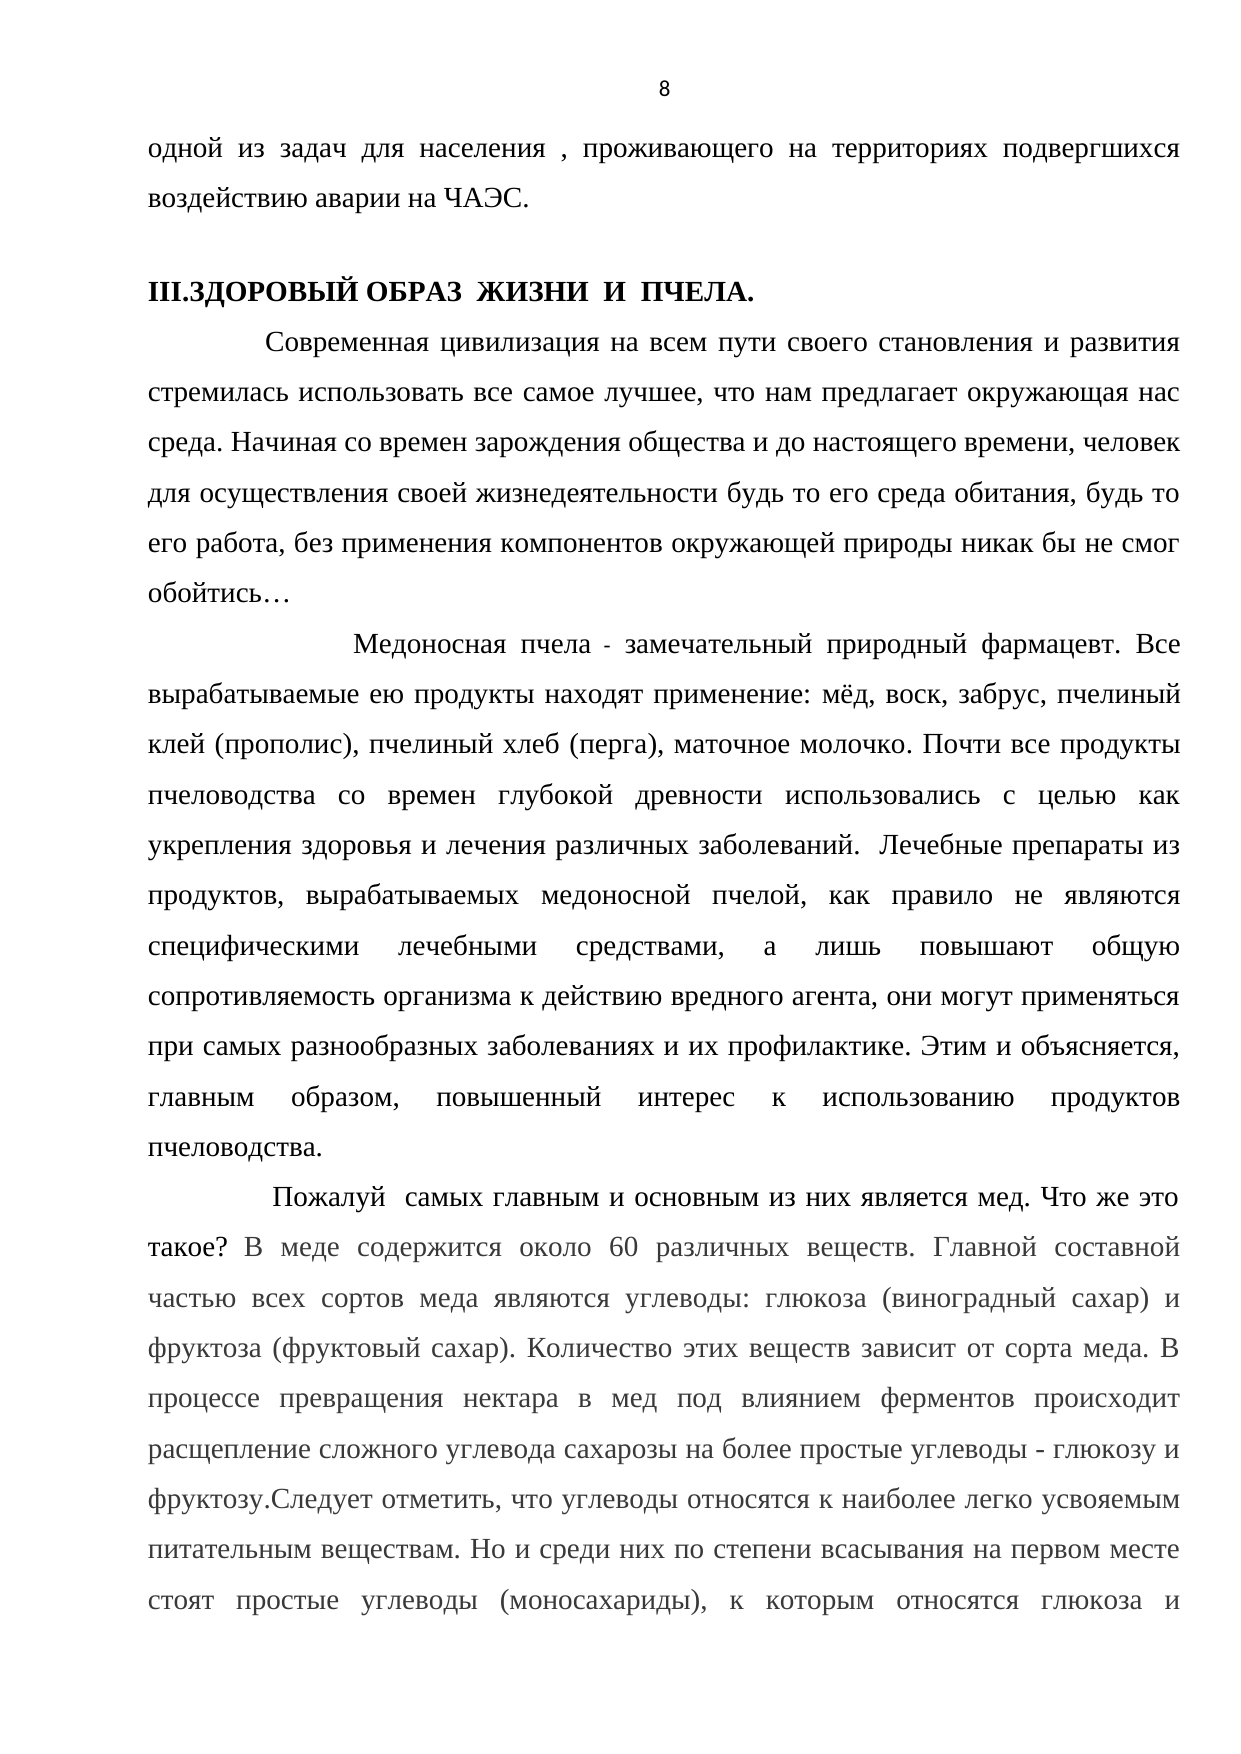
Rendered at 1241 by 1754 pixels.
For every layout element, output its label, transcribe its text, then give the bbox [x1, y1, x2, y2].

text Современная цивилизация на всем пути своего становления и развития стремилась использовать все самое лучшее, что нам предлагает окружающая нас среда. Начиная со времен зарождения общества и до настоящего времени, человек для осуществления своей жизнедеятельности будь то его среда обитания, будь то его работа, без применения компонентов окружающей природы никак бы не смог обойтись… [148, 324, 1181, 609]
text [148, 1179, 1181, 1615]
text Медоносная пчела - замечательный природный фармацевт. Все вырабатываемые ею продукты находят применение: мёд, воск, забрус, пчелиный клей (прополис), пчелиный хлеб (перга), маточное молочко. Почти все продукты пчеловодства со времен глубокой древности использовались с целью как укрепления здоровья и лечения различных заболеваний. Лечебные препараты из продуктов, вырабатываемых медоносной пчелой, как правило не являются специфическими лечебными средствами, а лишь повышают общую сопротивляемость организма к действию вредного агента, они могут применяться при самых разнообразных заболеваниях и их профилактике. Этим и объясняется, главным образом, повышенный интерес к использованию продуктов пчеловодства. [148, 626, 1181, 1162]
text III.ЗДОРОВЫЙ ОБРАЗ ЖИЗНИ И ПЧЕЛА. [148, 274, 1181, 307]
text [148, 130, 1181, 214]
